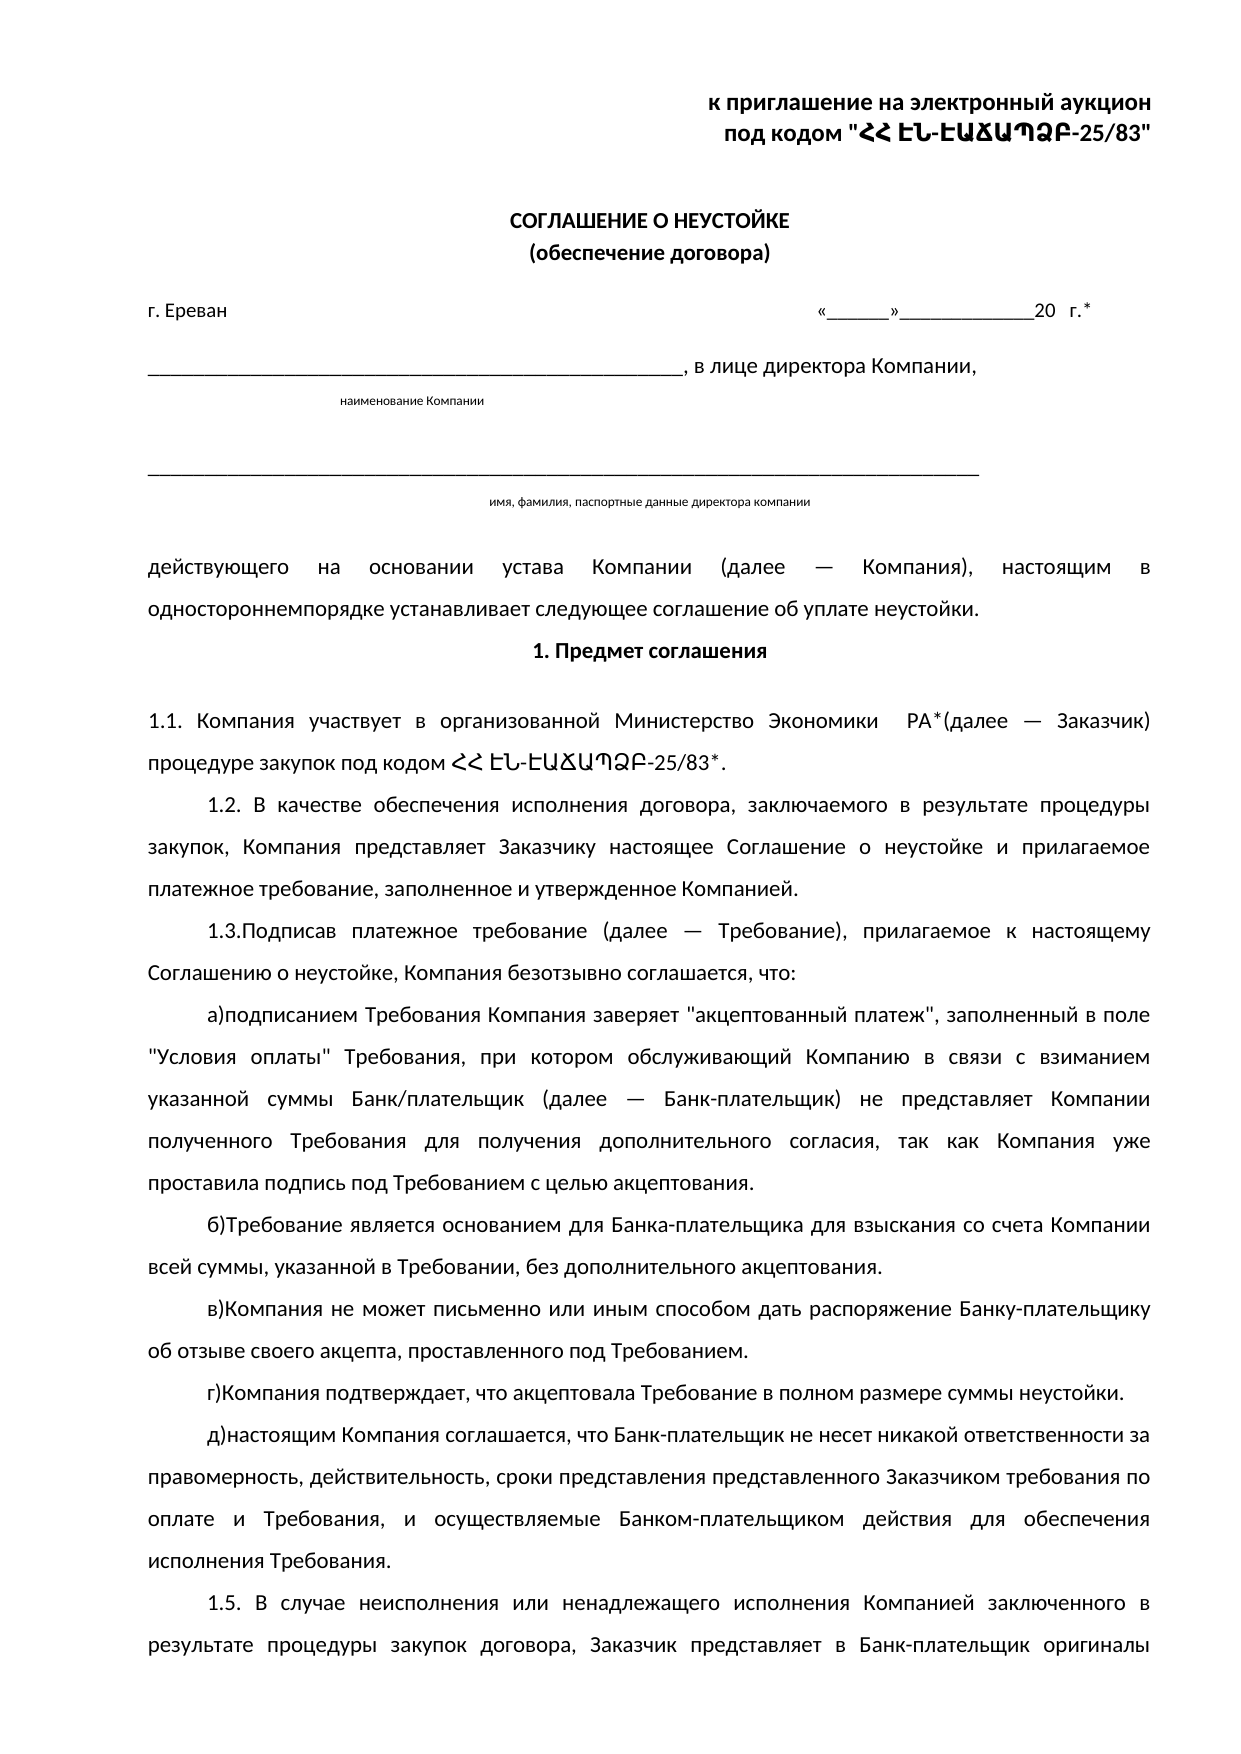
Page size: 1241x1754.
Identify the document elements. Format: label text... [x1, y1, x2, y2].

text г)Компания подтверждает, что акцептовала Требование в полном размере суммы неустойки. [148, 1378, 1152, 1406]
text 1.2. В качестве обеспечения исполнения договора, заключаемого в результате процедуры закупок, Компания представляет Заказчику настоящее Соглашение о неустойке и прилагаемое платежное требование, заполненное и утвержденное Компанией. [148, 790, 1152, 902]
text имя, фамилия, паспортные данные директора компании [148, 494, 1152, 522]
text (обеспечение договора) [148, 238, 1152, 266]
text а)подписанием Требования Компания заверяет "акцептованный платеж", заполненный в поле "Условия оплаты" Требования, при котором обслуживающий Компанию в связи с взиманием указанной суммы Банк/плательщик (далее — Банк-плательщик) не представляет Компании полученного Требования для получения дополнительного согласия, так как Компания уже проставила подпись под Требованием с целью акцептования. [148, 1000, 1152, 1196]
text д)настоящим Компания соглашается, что Банк-плательщик не несет никакой ответственности за правомерность, действительность, сроки представления представленного Заказчиком требования по оплате и Требования, и осуществляемые Банком-плательщиком действия для обеспечения исполнения Требования. [148, 1420, 1152, 1574]
text 1.3.Подписав платежное требование (далее — Требование), прилагаемое к настоящему Соглашению о неустойке, Компания безотзывно соглашается, что: [148, 916, 1152, 986]
text СОГЛАШЕНИЕ О НЕУСТОЙКЕ [148, 206, 1152, 234]
table_header г. Ереван [136, 297, 635, 351]
text 1. Предмет соглашения [148, 636, 1152, 664]
text 1.1. Компания участвует в организованной Министерство Экономики РА*(далее — Заказчик) процедуре закупок под кодом ՀՀ ԷՆ-ԷԱՃԱՊՁԲ-25/83*. [148, 706, 1152, 776]
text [148, 1588, 1152, 1658]
text _______________________________________________, в лице директора Компании, [148, 351, 1152, 379]
text _________________________________________________________________________ [148, 452, 1152, 480]
text в)Компания не может письменно или иным способом дать распоряжение Банку-плательщику об отзыве своего акцепта, проставленного под Требованием. [148, 1294, 1152, 1364]
text действующего на основании устава Компании (далее — Компания), настоящим в одностороннемпорядке устанавливает следующее соглашение об уплате неустойки. [148, 552, 1152, 622]
text наименование Компании [340, 393, 1152, 421]
text б)Требование является основанием для Банка-плательщика для взыскания со счета Компании всей суммы, указанной в Требовании, без дополнительного акцептования. [148, 1210, 1152, 1280]
text под кодом "ՀՀ ԷՆ-ԷԱՃԱՊՁԲ-25/83" [148, 117, 1152, 147]
text к приглашение на электронный аукцион [177, 86, 1152, 117]
table_header «______»_____________20 г.* [635, 297, 1104, 351]
